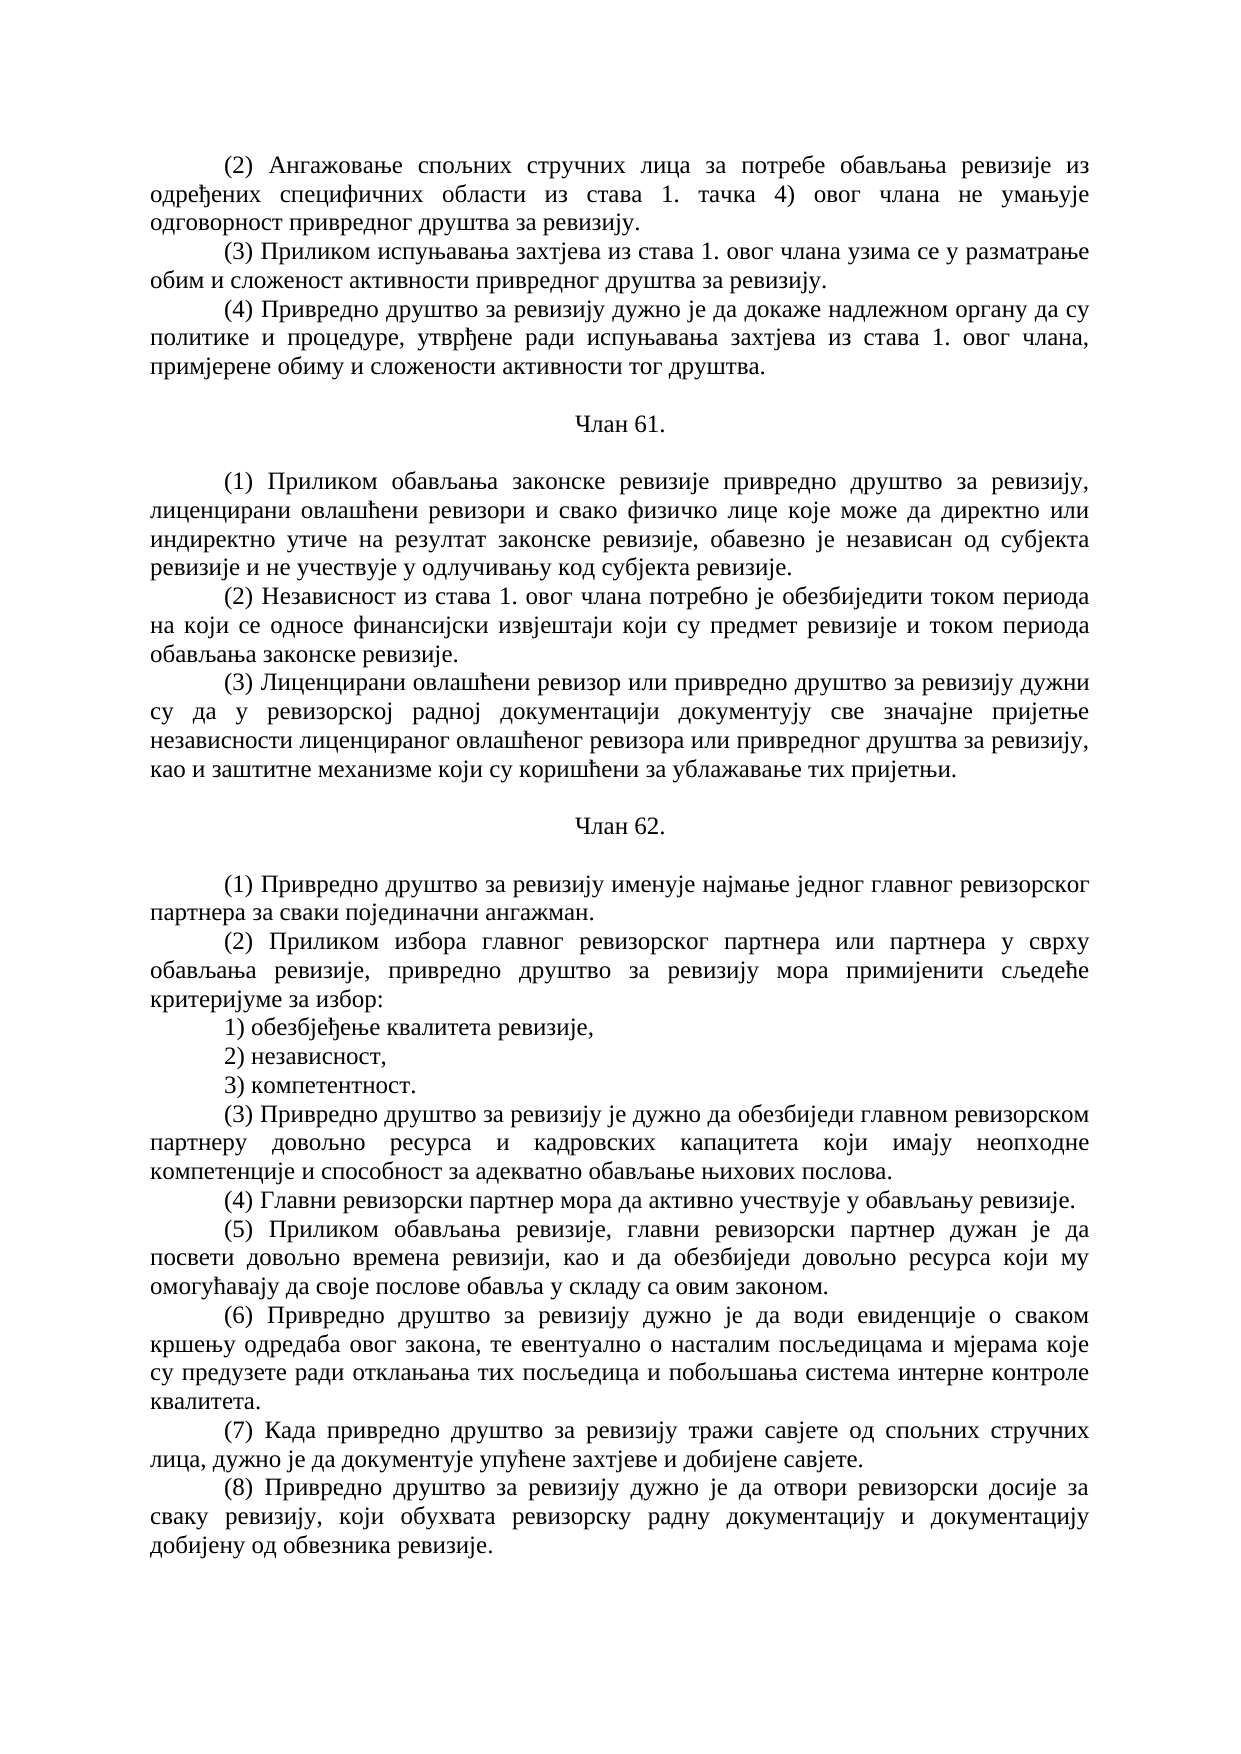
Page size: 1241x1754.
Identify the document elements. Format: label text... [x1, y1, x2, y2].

list Приликом испуњавања захтјева из става 1. овог члана узима се у разматрање обим и сложеност активности привредног друштва за ревизију. [150, 236, 1090, 294]
text 2) независност, [150, 1041, 1090, 1070]
text 3) компетентност. [150, 1070, 1090, 1099]
list Главни ревизорски партнер мора да активно учествује у обављању ревизије. [150, 1185, 1090, 1214]
list Приликом обављања ревизије, главни ревизорски партнер дужан је да посвети довољно времена ревизији, као и да обезбиједи довољно ресурса који му омогућавају да своје послове обавља у складу са овим законом. [150, 1214, 1090, 1300]
text Члан 62. [150, 811, 1090, 840]
list Привредно друштво за ревизију именује најмање једног главног ревизорског партнера за сваки појединачни ангажман. [150, 869, 1090, 926]
list Лиценцирани овлашћени ревизор или привредно друштво за ревизију дужни су да у ревизорској радној документацији документују све значајне пријетње независности лиценцираног овлашћеног ревизора или привредног друштва за ревизију, као и заштитне механизме који су коришћени за ублажавање тих пријетњи. [150, 667, 1090, 782]
list Привредно друштво за ревизију је дужно да обезбиједи главном ревизорском партнеру довољно ресурса и кадровских капацитета који имају неопходне компетенције и способност за адекватно обављање њихових послова. [150, 1099, 1090, 1185]
list Приликом обављања законске ревизије привредно друштво за ревизију, лиценцирани овлашћени ревизори и свако физичко лице које може да директно или индиректно утиче на резултат законске ревизије, обавезно је независан од субјекта ревизије и не учествује у одлучивању код субјекта ревизије. [150, 466, 1090, 581]
list Привредно друштво за ревизију дужно је да отвори ревизорски досије за сваку ревизију, који обухвата ревизорску радну документацију и документацију добијену од обвезника ревизије. [150, 1472, 1090, 1559]
list Привредно друштво за ревизију дужно је да води евиденције о сваком кршењу одредаба овог закона, те евентуално о насталим посљедицама и мјерама које су предузете ради отклањања тих посљедица и побољшања система интерне контроле квалитета. [150, 1300, 1090, 1415]
list Када привредно друштво за ревизију тражи савјете од спољних стручних лица, дужно је да документује упућене захтјеве и добијене савјете. [150, 1415, 1090, 1472]
list Независност из става 1. овог члана потребно је обезбиједити током периода на који се односе финансијски извјештаји који су предмет ревизије и током периода обављања законске ревизије. [150, 581, 1090, 667]
list Ангажовање спољних стручних лица за потребе обављања ревизије из одређених специфичних области из става 1. тачка 4) овог члана не умањује одговорност привредног друштва за ревизију. [150, 150, 1090, 236]
list Привредно друштво за ревизију дужно је да докаже надлежном органу да су политике и процедуре, утврђене ради испуњавања захтјева из става 1. овог члана, примјерене обиму и сложености активности тог друштва. [150, 294, 1090, 380]
text 1) обезбјеђење квалитета ревизије, [150, 1012, 1090, 1041]
text Члан 61. [150, 409, 1090, 437]
list Приликом избора главног ревизорског партнера или партнера у сврху обављања ревизије, привредно друштво за ревизију мора примијенити сљедеће критеријуме за избор: [150, 926, 1090, 1012]
